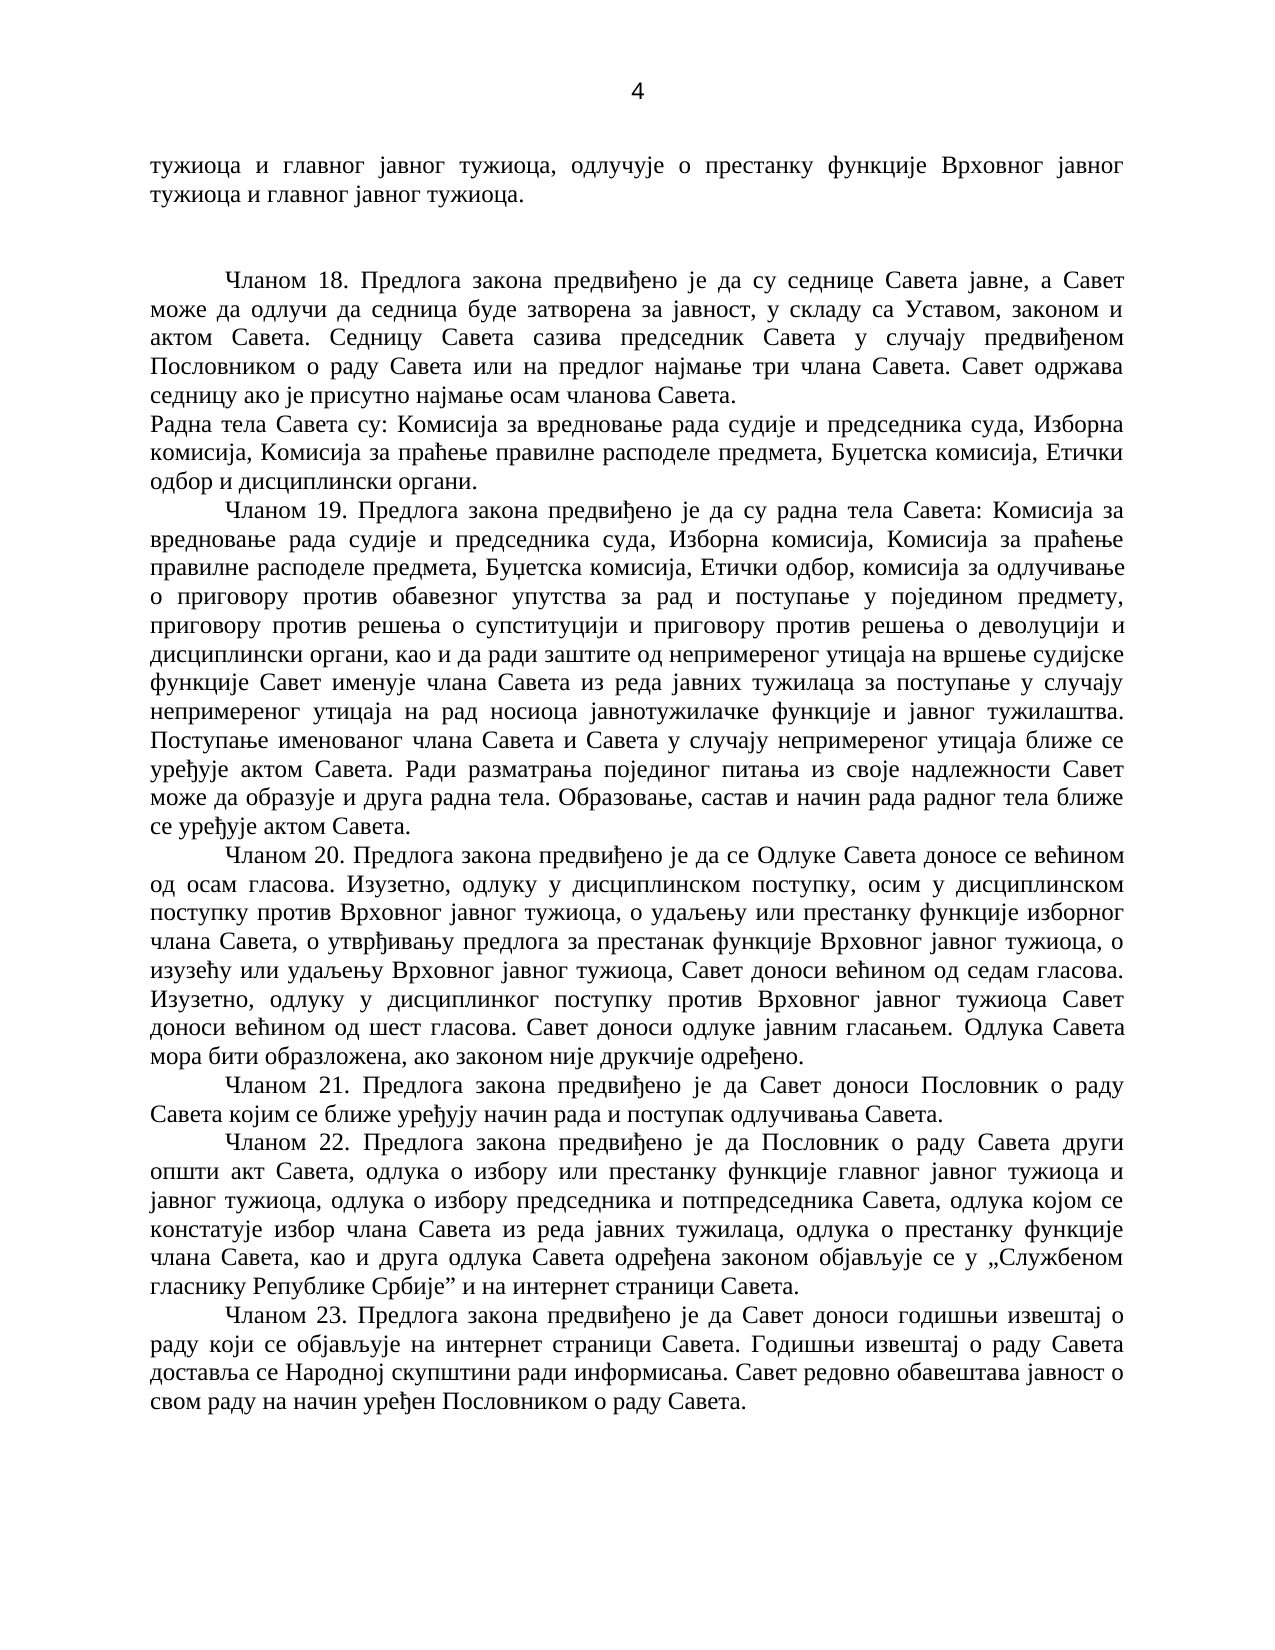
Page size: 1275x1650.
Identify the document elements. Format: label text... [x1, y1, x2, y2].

text Чланом 20. Предлога закона предвиђено је да се Одлуке Савета доносе се већином од осам гласова. Изузетно, одлуку у дисциплинском поступку, осим у дисциплинском поступку против Врховног јавног тужиоца, о удаљењу или престанку функције изборног члана Савета, о утврђивању предлога за престанак функције Врховног јавног тужиоца, о изузећу или удаљењу Врховног јавног тужиоца, Савет доноси већином од седам гласова. Изузетно, одлуку у дисциплинког поступку против Врховног јавног тужиоца Савет доноси већином од шест гласова. Савет доноси одлуке јавним гласањем. Одлука Савета мора бити образложена, ако законом није друкчије одређено. [150, 840, 1125, 1070]
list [150, 150, 1125, 207]
text Радна тела Савета су: Комисија за вредновање рада судијe и председника суда, Изборна комисија, Комисија за праћење правилне расподеле предмета, Буџетска комисија, Етички одбор и дисциплински органи. [150, 409, 1125, 495]
text Чланом 21. Предлога закона предвиђено је да Савет доноси Пословник о раду Савета којим се ближе уређују начин рада и поступак одлучивања Савета. [150, 1070, 1125, 1127]
text Чланом 19. Предлога закона предвиђено је да су радна тела Савета: Комисија за вредновање рада судијe и председника суда, Изборна комисија, Комисија за праћење правилне расподеле предмета, Буџетска комисија, Етички одбор, комисија за одлучивање о приговору против обавезног упутства за рад и поступање у поједином предмету, приговору против решења о супституцији и приговору против решења о деволуцији и дисциплински органи, као и да ради заштите од непримереног утицаја на вршење судијске функције Савет именује члана Савета из реда јавних тужилаца за поступање у случају непримереног утицаја на рад носиоца јавнотужилачке функције и јавног тужилаштва. Поступање именованог члана Савета и Савета у случају непримереног утицаја ближе се уређује актом Савета. Ради разматрања појединог питања из своје надлежности Савет може да образује и друга радна тела. Образовање, састав и начин рада радног тела ближе се уређује актом Савета. [150, 495, 1125, 840]
text Чланом 23. Предлога закона предвиђено је да Савет доноси годишњи извештај о раду који се објављује на интернет страници Савета. Годишњи извештај о раду Савета доставља се Народној скупштини ради информисања. Савет редовно обавештава јавност о свом раду на начин уређен Пословником о раду Савета. [150, 1300, 1125, 1415]
text Чланом 22. Предлога закона предвиђено је да Пословник о раду Савета други општи акт Савета, одлука о избору или престанку функције главног јавног тужиоца и јавног тужиоца, одлука о избору председника и потпредседника Савета, одлука којом се констатује избор члана Савета из реда јавних тужилаца, одлука о престанку функције члана Савета, као и друга одлука Савета одређена законом објављује се у „Службеном гласнику Републике Србије” и на интернет страници Савета. [150, 1127, 1125, 1300]
text Чланом 18. Предлога закона предвиђено је да су седнице Савета јавне, а Савет може да одлучи да седница буде затворена за јавност, у складу са Уставом, законом и актом Савета. Седницу Савета сазива председник Савета у случају предвиђеном Пословником о раду Савета или на предлог најмање три члана Савета. Савет одржава седницу ако је присутно најмање осам чланова Савета. [150, 265, 1125, 409]
